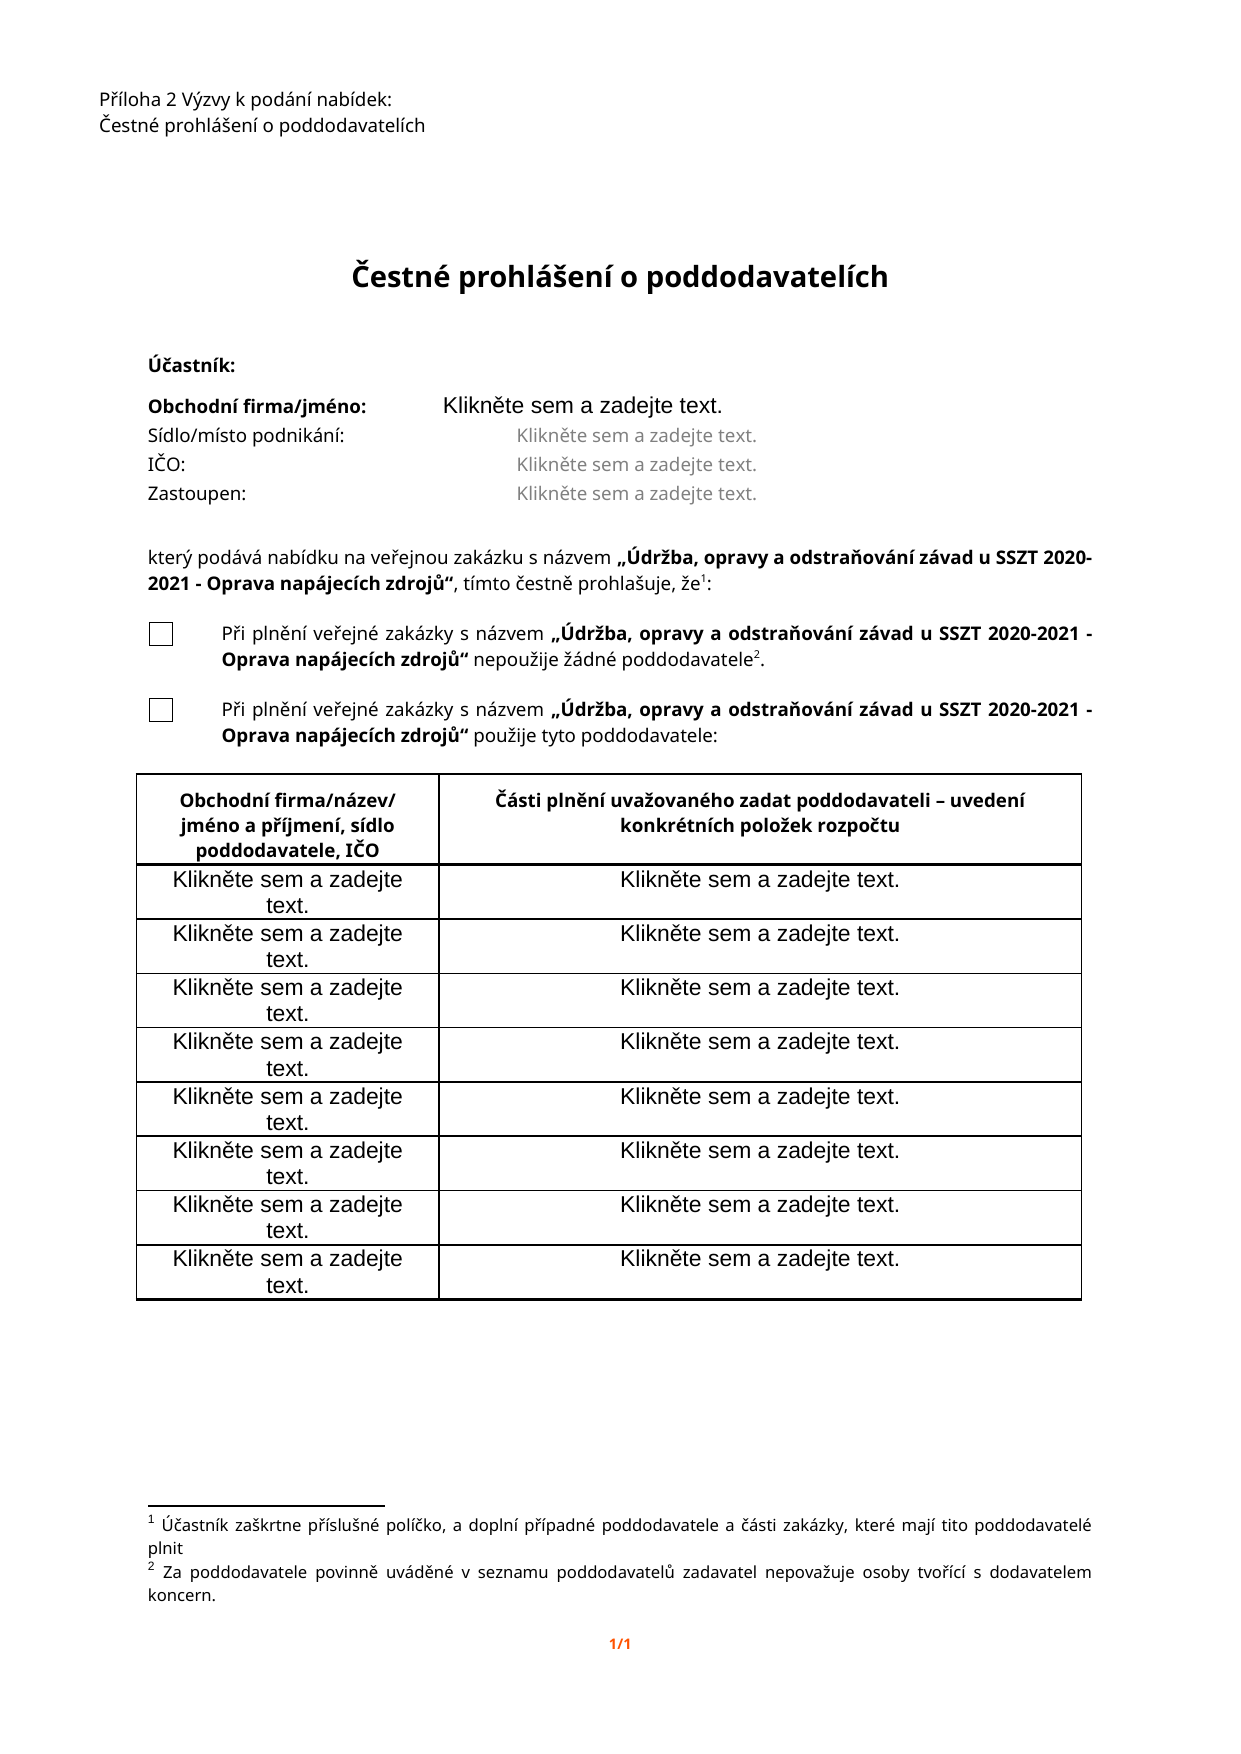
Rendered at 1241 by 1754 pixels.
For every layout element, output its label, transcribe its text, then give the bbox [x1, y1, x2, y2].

text Obchodní firma/jméno: [148, 391, 1093, 420]
title Čestné prohlášení o poddodavatelích [148, 256, 1093, 296]
table_header Části plnění uvažovaného zadat poddodavateli – uvedení konkrétních položek rozpočtu [440, 775, 1081, 862]
text Účastník: [148, 347, 1093, 378]
text Zastoupen: [148, 478, 1093, 507]
table_header Obchodní firma/název/ jméno a příjmení, sídlo poddodavatele, IČO [137, 775, 438, 862]
text který podává nabídku na veřejnou zakázku s názvem „Údržba, opravy a odstraňování závad u SSZT 2020-2021 - Oprava napájecích zdrojů“, tímto čestně prohlašuje, že: [148, 545, 1093, 596]
text Při plnění veřejné zakázky s názvem „Údržba, opravy a odstraňování závad u SSZT 2020-2021 - Oprava napájecích zdrojů“ nepoužije žádné poddodavatele. [148, 621, 1093, 672]
text IČO: [148, 449, 1093, 478]
text Sídlo/místo podnikání: [148, 420, 1093, 449]
text Při plnění veřejné zakázky s názvem „Údržba, opravy a odstraňování závad u SSZT 2020-2021 - Oprava napájecích zdrojů“ použije tyto poddodavatele: [148, 697, 1093, 748]
